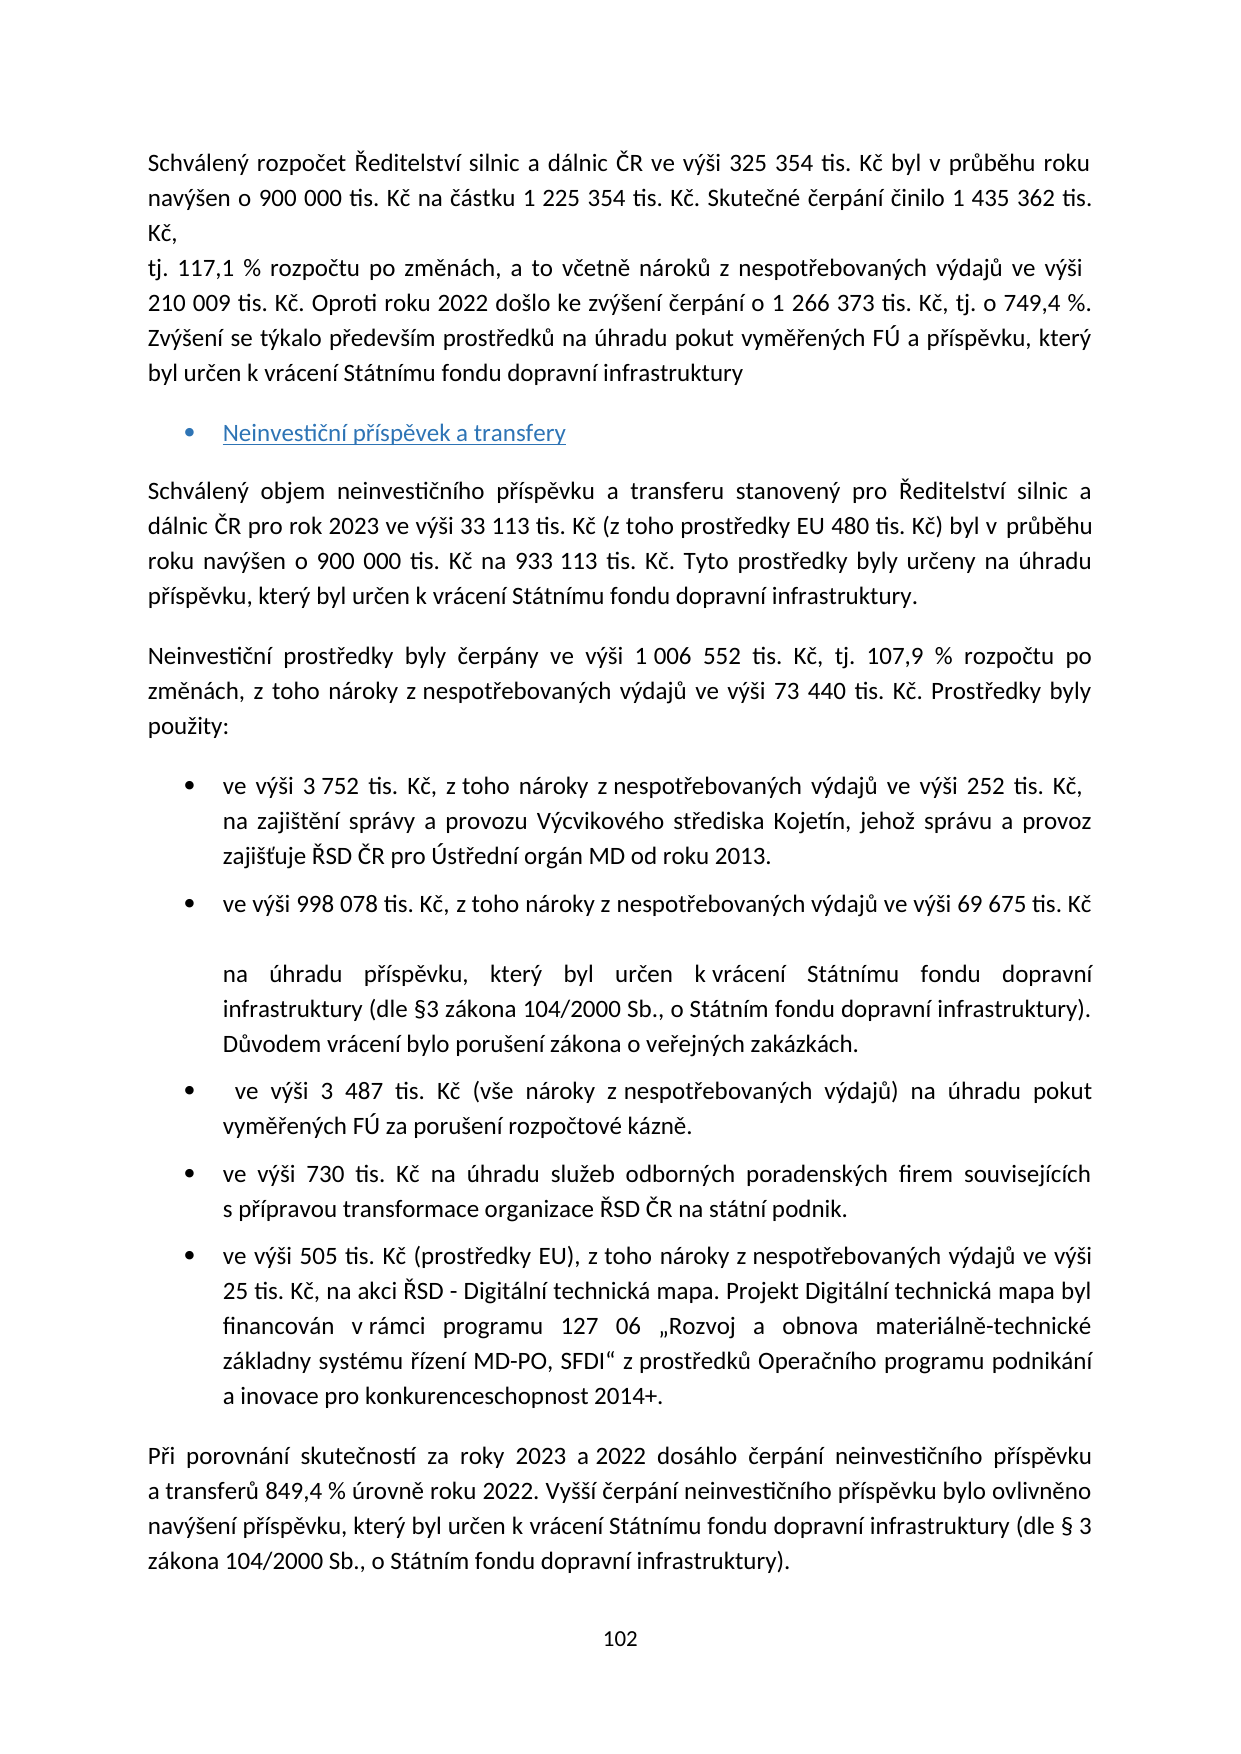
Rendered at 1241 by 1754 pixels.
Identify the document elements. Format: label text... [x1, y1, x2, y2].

list ve výši 3 752 tis. Kč, z toho nároky z nespotřebovaných výdajů ve výši 252 tis. Kč, na zajištění správy a provozu Výcvikového střediska Kojetín, jehož správu a provoz zajišťuje ŘSD ČR pro Ústřední orgán MD od roku 2013. [185, 771, 1093, 871]
list Neinvestiční příspěvek a transfery [185, 418, 1093, 448]
text Neinvestiční prostředky byly čerpány ve výši 1 006 552 tis. Kč, tj. 107,9 % rozpočtu po změnách, z toho nároky z nespotřebovaných výdajů ve výši 73 440 tis. Kč. Prostředky byly použity: [148, 641, 1093, 741]
list ve výši 730 tis. Kč na úhradu služeb odborných poradenských firem souvisejících s přípravou transformace organizace ŘSD ČR na státní podnik. [185, 1158, 1093, 1223]
list ve výši 505 tis. Kč (prostředky EU), z toho nároky z nespotřebovaných výdajů ve výši 25 tis. Kč, na akci ŘSD - Digitální technická mapa. Projekt Digitální technická mapa byl financován v rámci programu 127 06 „Rozvoj a obnova materiálně-technické základny systému řízení MD-PO, SFDI“ z prostředků Operačního programu podnikání a inovace pro konkurenceschopnost 2014+. [185, 1241, 1093, 1411]
list ve výši 998 078 tis. Kč, z toho nároky z nespotřebovaných výdajů ve výši 69 675 tis. Kč na úhradu příspěvku, který byl určen k vrácení Státnímu fondu dopravní infrastruktury (dle §3 zákona 104/2000 Sb., o Státním fondu dopravní infrastruktury). Důvodem vrácení bylo porušení zákona o veřejných zakázkách. [185, 888, 1093, 1058]
list ve výši 3 487 tis. Kč (vše nároky z nespotřebovaných výdajů) na úhradu pokut vyměřených FÚ za porušení rozpočtové kázně. [185, 1076, 1093, 1141]
text Schválený objem neinvestičního příspěvku a transferu stanovený pro Ředitelství silnic a dálnic ČR pro rok 2023 ve výši 33 113 tis. Kč (z toho prostředky EU 480 tis. Kč) byl v průběhu roku navýšen o 900 000 tis. Kč na 933 113 tis. Kč. Tyto prostředky byly určeny na úhradu příspěvku, který byl určen k vrácení Státnímu fondu dopravní infrastruktury. [148, 476, 1093, 611]
text Při porovnání skutečností za roky 2023 a 2022 dosáhlo čerpání neinvestičního příspěvku a transferů 849,4 % úrovně roku 2022. Vyšší čerpání neinvestičního příspěvku bylo ovlivněno navýšení příspěvku, který byl určen k vrácení Státnímu fondu dopravní infrastruktury (dle § 3 zákona 104/2000 Sb., o Státním fondu dopravní infrastruktury). [148, 1441, 1093, 1576]
text Schválený rozpočet Ředitelství silnic a dálnic ČR ve výši 325 354 tis. Kč byl v průběhu roku navýšen o 900 000 tis. Kč na částku 1 225 354 tis. Kč. Skutečné čerpání činilo 1 435 362 tis. Kč, tj. 117,1 % rozpočtu po změnách, a to včetně nároků z nespotřebovaných výdajů ve výši 210 009 tis. Kč. Oproti roku 2022 došlo ke zvýšení čerpání o 1 266 373 tis. Kč, tj. o 749,4 %. Zvýšení se týkalo především prostředků na úhradu pokut vyměřených FÚ a příspěvku, který byl určen k vrácení Státnímu fondu dopravní infrastruktury [148, 148, 1093, 388]
